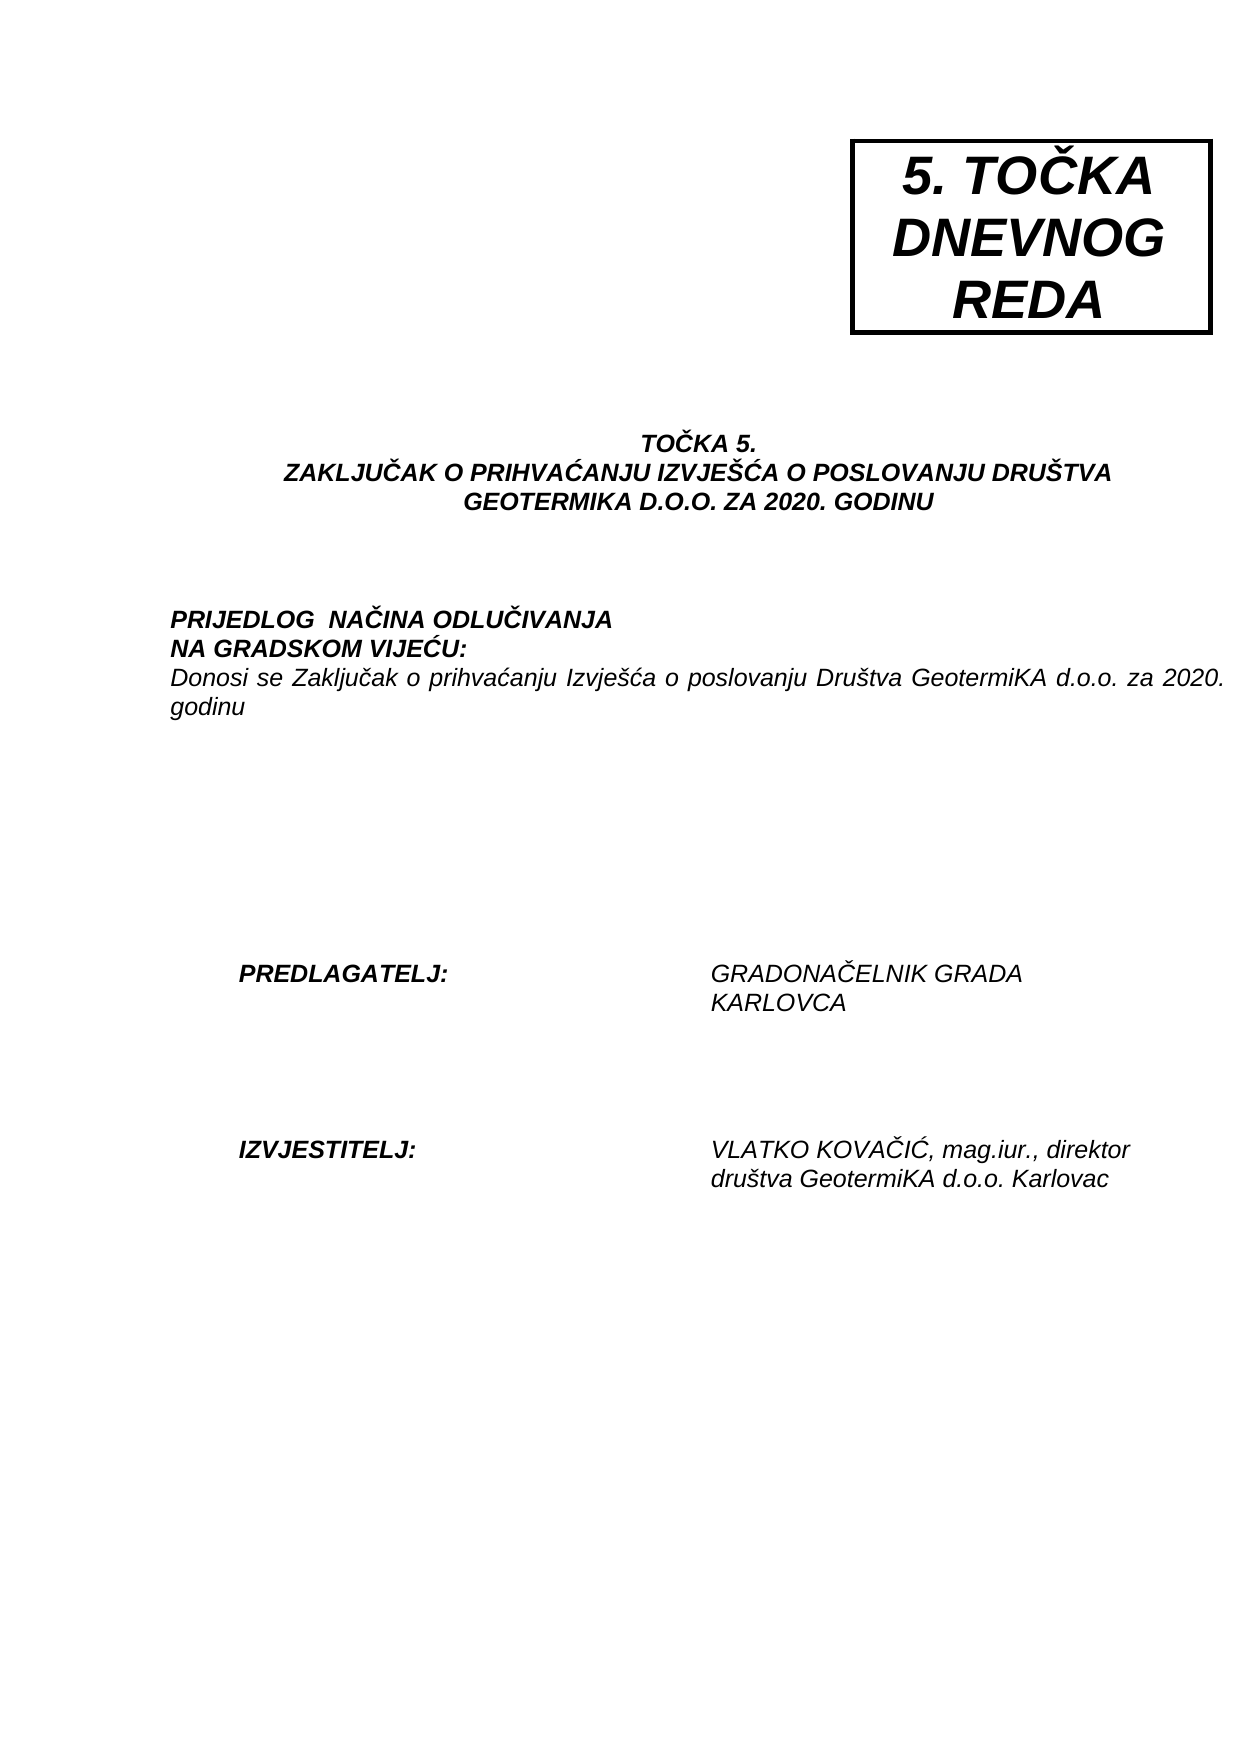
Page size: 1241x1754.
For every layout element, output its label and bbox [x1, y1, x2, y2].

table_cell [148, 94, 1240, 1623]
